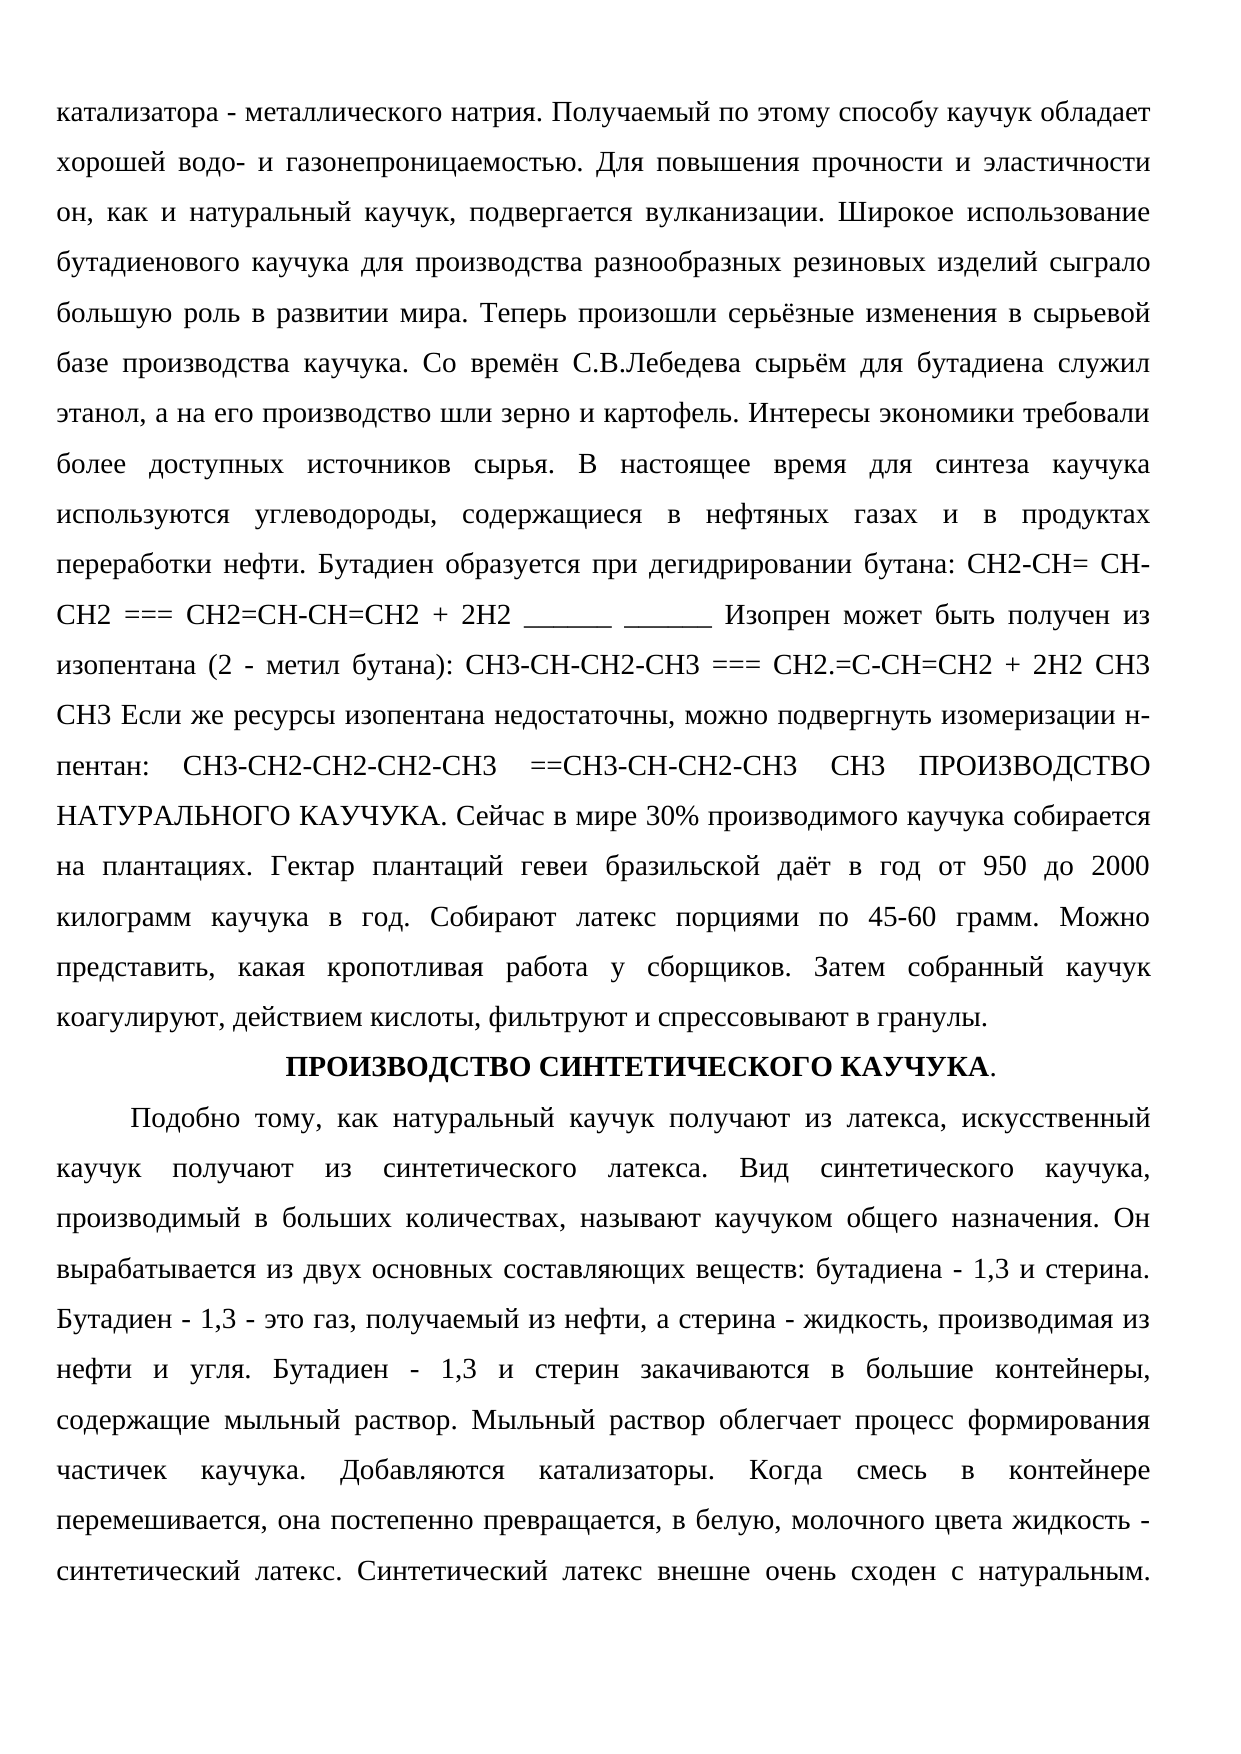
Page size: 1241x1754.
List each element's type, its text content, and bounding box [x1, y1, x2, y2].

text ПРОИЗВОДСТВО СИНТЕТИЧЕСКОГО КАУЧУКА. [56, 1049, 1152, 1083]
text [56, 1100, 1152, 1586]
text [56, 94, 1152, 1033]
